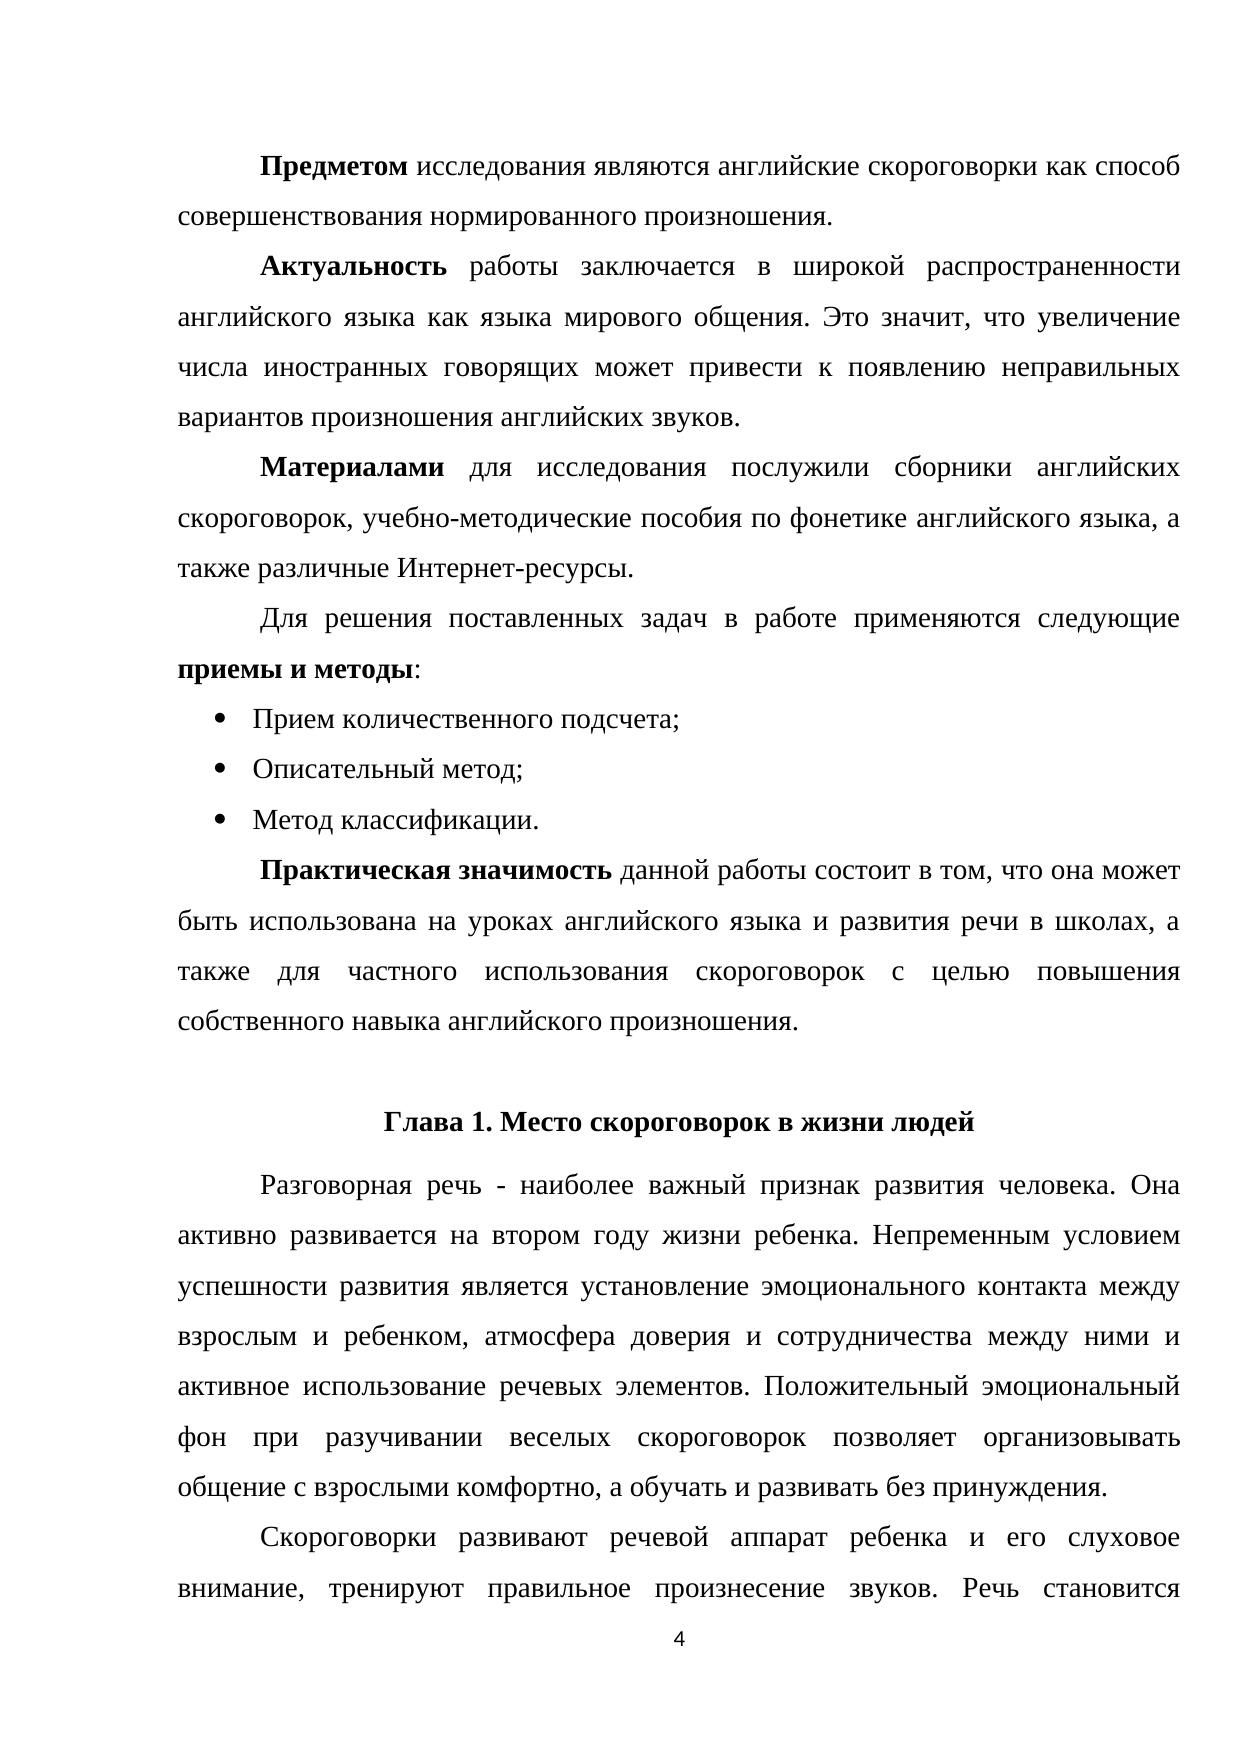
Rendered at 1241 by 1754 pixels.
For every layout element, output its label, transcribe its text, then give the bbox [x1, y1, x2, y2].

text Практическая значимость данной работы состоит в том, что она может быть использована на уроках английского языка и развития речи в школах, а также для частного использования скороговорок с целью повышения собственного навыка английского произношения. [177, 852, 1181, 1037]
text Материалами для исследования послужили сборники английских скороговорок, учебно-методические пособия по фонетике английского языка, а также различные Интернет-ресурсы. [177, 449, 1181, 584]
text Для решения поставленных задач в работе применяются следующие приемы и методы: [177, 601, 1181, 684]
text Актуальность работы заключается в широкой распространенности английского языка как языка мирового общения. Это значит, что увеличение числа иностранных говорящих может привести к появлению неправильных вариантов произношения английских звуков. [177, 248, 1181, 433]
list Метод классификации. [215, 802, 1181, 836]
list Прием количественного подсчета; [215, 701, 1181, 735]
list Описательный метод; [215, 752, 1181, 785]
text Предметом исследования являются английские скороговорки как способ совершенствования нормированного произношения. [177, 148, 1181, 232]
text Разговорная речь - наиболее важный признак развития человека. Она активно развивается на втором году жизни ребенка. Непременным условием успешности развития является установление эмоционального контакта между взрослым и ребенком, атмосфера доверия и сотрудничества между ними и активное использование речевых элементов. Положительный эмоциональный фон при разучивании веселых скороговорок позволяет организовывать общение с взрослыми комфортно, а обучать и развивать без принуждения. [177, 1167, 1181, 1503]
subtitle Глава 1. Место скороговорок в жизни людей [177, 1104, 1181, 1137]
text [177, 1519, 1181, 1603]
